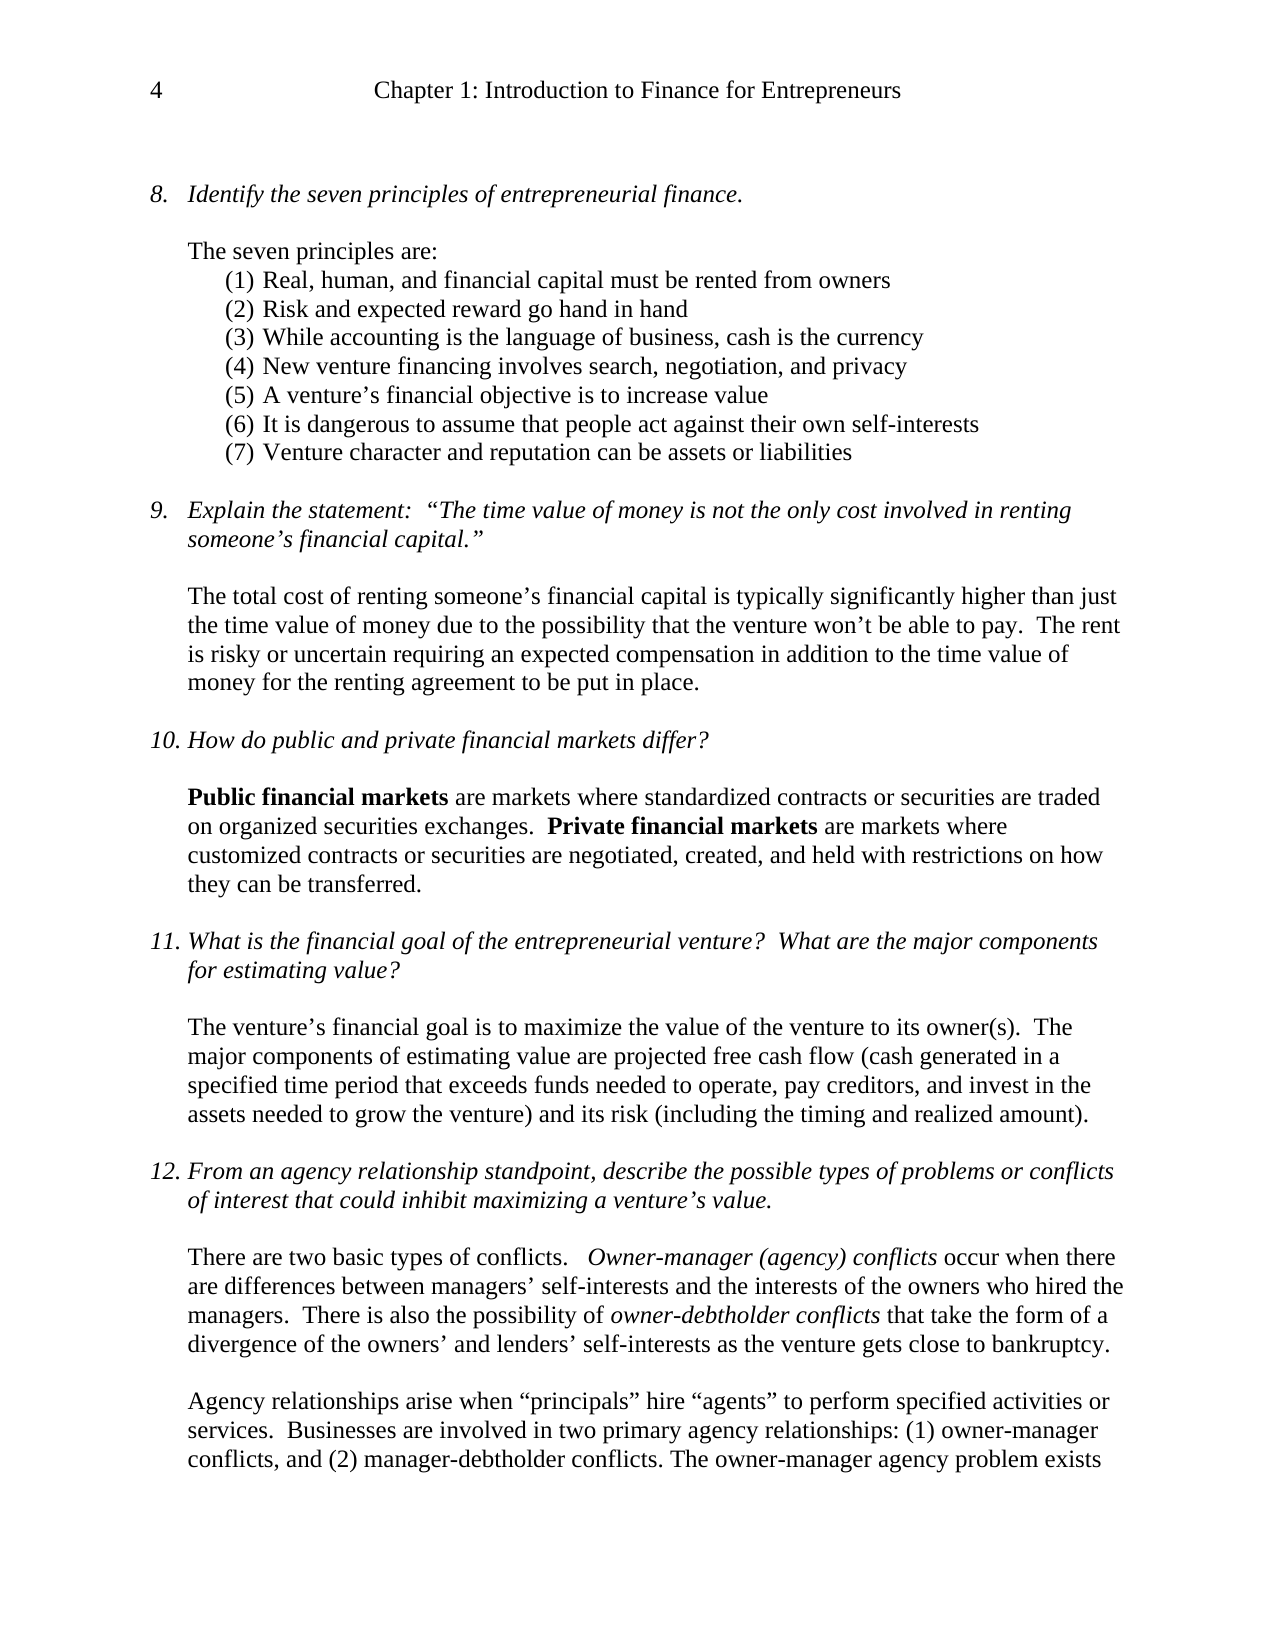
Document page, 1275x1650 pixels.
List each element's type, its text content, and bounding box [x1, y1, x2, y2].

list Explain the statement: “The time value of money is not the only cost involved in renting someone’s financial capital.” [150, 495, 1125, 552]
list What is the financial goal of the entrepreneurial venture? What are the major components for estimating value? [150, 926, 1125, 984]
list New venture financing involves search, negotiation, and privacy [225, 351, 1125, 380]
list How do public and private financial markets differ? [150, 725, 1125, 754]
list Risk and expected reward go hand in hand [225, 294, 1125, 322]
list From an agency relationship standpoint, describe the possible types of problems or conflicts of interest that could inhibit maximizing a venture’s value. [150, 1156, 1125, 1214]
list Real, human, and financial capital must be rented from owners [225, 265, 1125, 294]
list Venture character and reputation can be assets or liabilities [225, 437, 1125, 466]
text The seven principles are: [187, 236, 1125, 265]
list While accounting is the language of business, cash is the currency [225, 322, 1125, 351]
text The venture’s financial goal is to maximize the value of the venture to its owner(s). The major components of estimating value are projected free cash flow (cash generated in a specified time period that exceeds funds needed to operate, pay creditors, and invest in the assets needed to grow the venture) and its risk (including the timing and realized amount). [187, 1012, 1125, 1127]
text Public financial markets are markets where standardized contracts or securities are traded on organized securities exchanges. Private financial markets are markets where customized contracts or securities are negotiated, created, and held with restrictions on how they can be transferred. [187, 782, 1125, 897]
list It is dangerous to assume that people act against their own self-interests [225, 409, 1125, 437]
text The total cost of renting someone’s financial capital is typically significantly higher than just the time value of money due to the possibility that the venture won’t be able to pay. The rent is risky or uncertain requiring an expected compensation in addition to the time value of money for the renting agreement to be put in place. [187, 581, 1125, 696]
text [187, 1386, 1125, 1472]
list A venture’s financial objective is to increase value [225, 380, 1125, 409]
text There are two basic types of conflicts. Owner-manager (agency) conflicts occur when there are differences between managers’ self-interests and the interests of the owners who hired the managers. There is also the possibility of owner-debtholder conflicts that take the form of a divergence of the owners’ and lenders’ self-interests as the venture gets close to bankruptcy. [187, 1242, 1125, 1357]
list Identify the seven principles of entrepreneurial finance. [150, 179, 1125, 207]
